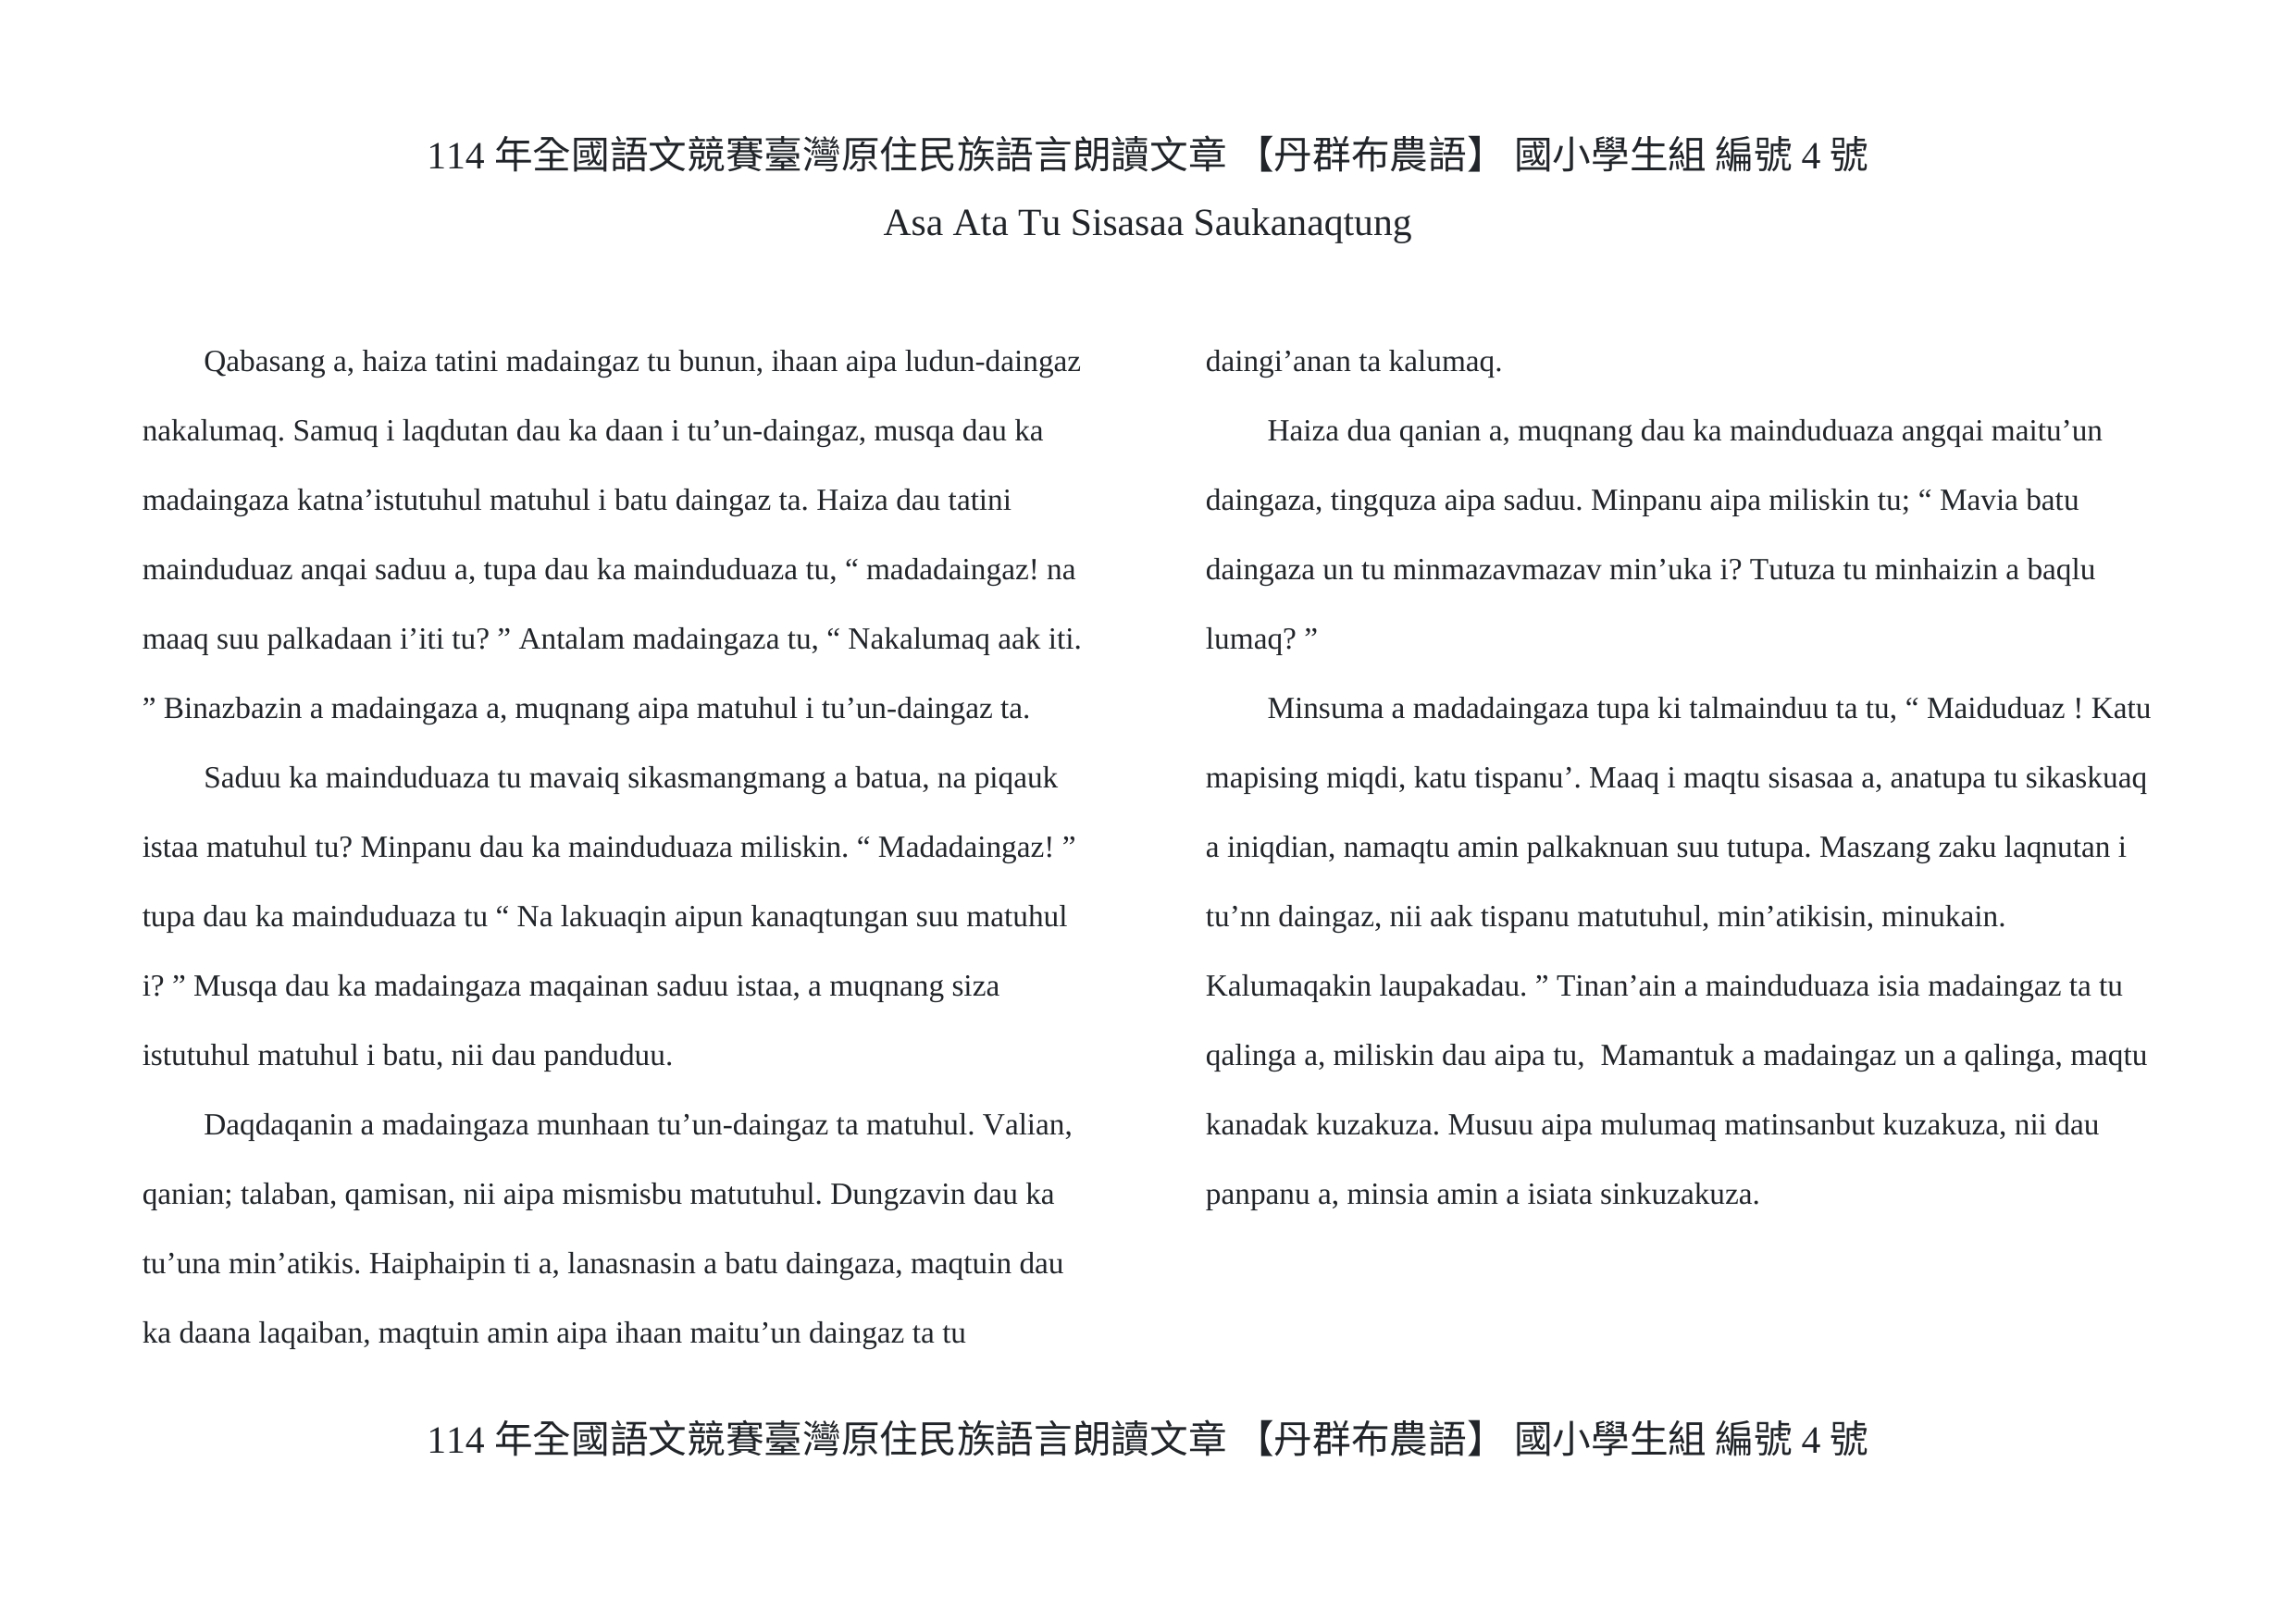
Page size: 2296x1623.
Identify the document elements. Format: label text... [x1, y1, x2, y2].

text Asa Ata Tu Sisasaa Saukanaqtung [142, 187, 2153, 256]
text Daqdaqanin a madaingaza munhaan tu’un-daingaz ta matuhul. Valian, qanian; talaban, qamisan, nii aipa mismisbu matutuhul. Dungzavin dau ka tu’una min’atikis. Haiphaipin ti a, lanasnasin a batu daingaza, maqtuin dau ka daana laqaiban, maqtuin amin aipa ihaan maitu’un daingaz ta tu daingi’anan ta kalumaq. [142, 1089, 1090, 1367]
text 114 年全國語文競賽臺灣原住民族語言朗讀文章 【丹群布農語】 國小學生組 編號 4 號 [142, 118, 2153, 187]
text Qabasang a, haiza tatini madaingaz tu bunun, ihaan aipa ludun-daingaz nakalumaq. Samuq i laqdutan dau ka daan i tu’un-daingaz, musqa dau ka madaingaza katna’istutuhul matuhul i batu daingaz ta. Haiza dau tatini mainduduaz anqai saduu a, tupa dau ka mainduduaza tu, “ madadaingaz! na maaq suu palkadaan i’iti tu? ” Antalam madaingaza tu, “ Nakalumaq aak iti. ” Binazbazin a madaingaza a, muqnang aipa matuhul i tu’un-daingaz ta. [142, 326, 1090, 742]
text Haiza dua qanian a, muqnang dau ka mainduduaza angqai maitu’un daingaza, tingquza aipa saduu. Minpanu aipa miliskin tu; “ Mavia batu daingaza un tu minmazavmazav min’uka i? Tutuza tu minhaizin a baqlu lumaq? ” [1206, 395, 2153, 673]
text Minsuma a madadaingaza tupa ki talmainduu ta tu, “ Maiduduaz ! Katu mapising miqdi, katu tispanu’. Maaq i maqtu sisasaa a, anatupa tu sikaskuaq a iniqdian, namaqtu amin palkaknuan suu tutupa. Maszang zaku laqnutan i tu’nn daingaz, nii aak tispanu matutuhul, min’atikisin, minukain. Kalumaqakin laupakadau. ” Tinan’ain a mainduduaza isia madaingaz ta tu qalinga a, miliskin dau aipa tu, Mamantuk a madaingaz un a qalinga, maqtu kanadak kuzakuza. Musuu aipa mulumaq matinsanbut kuzakuza, nii dau panpanu a, minsia amin a isiata sinkuzakuza. [1206, 673, 2153, 1228]
text Daqdaqanin a madaingaza munhaan tu’un-daingaz ta matuhul. Valian, qanian; talaban, qamisan, nii aipa mismisbu matutuhul. Dungzavin dau ka tu’una min’atikis. Haiphaipin ti a, lanasnasin a batu daingaza, maqtuin dau ka daana laqaiban, maqtuin amin aipa ihaan maitu’un daingaz ta tu daingi’anan ta kalumaq. [1206, 326, 2153, 395]
text 114 年全國語文競賽臺灣原住民族語言朗讀文章 【丹群布農語】 國小學生組 編號 4 號 [142, 1401, 2153, 1470]
text Saduu ka mainduduaza tu mavaiq sikasmangmang a batua, na piqauk istaa matuhul tu? Minpanu dau ka mainduduaza miliskin. “ Madadaingaz! ” tupa dau ka mainduduaza tu “ Na lakuaqin aipun kanaqtungan suu matuhul i? ” Musqa dau ka madaingaza maqainan saduu istaa, a muqnang siza istutuhul matuhul i batu, nii dau panduduu. [142, 742, 1090, 1089]
